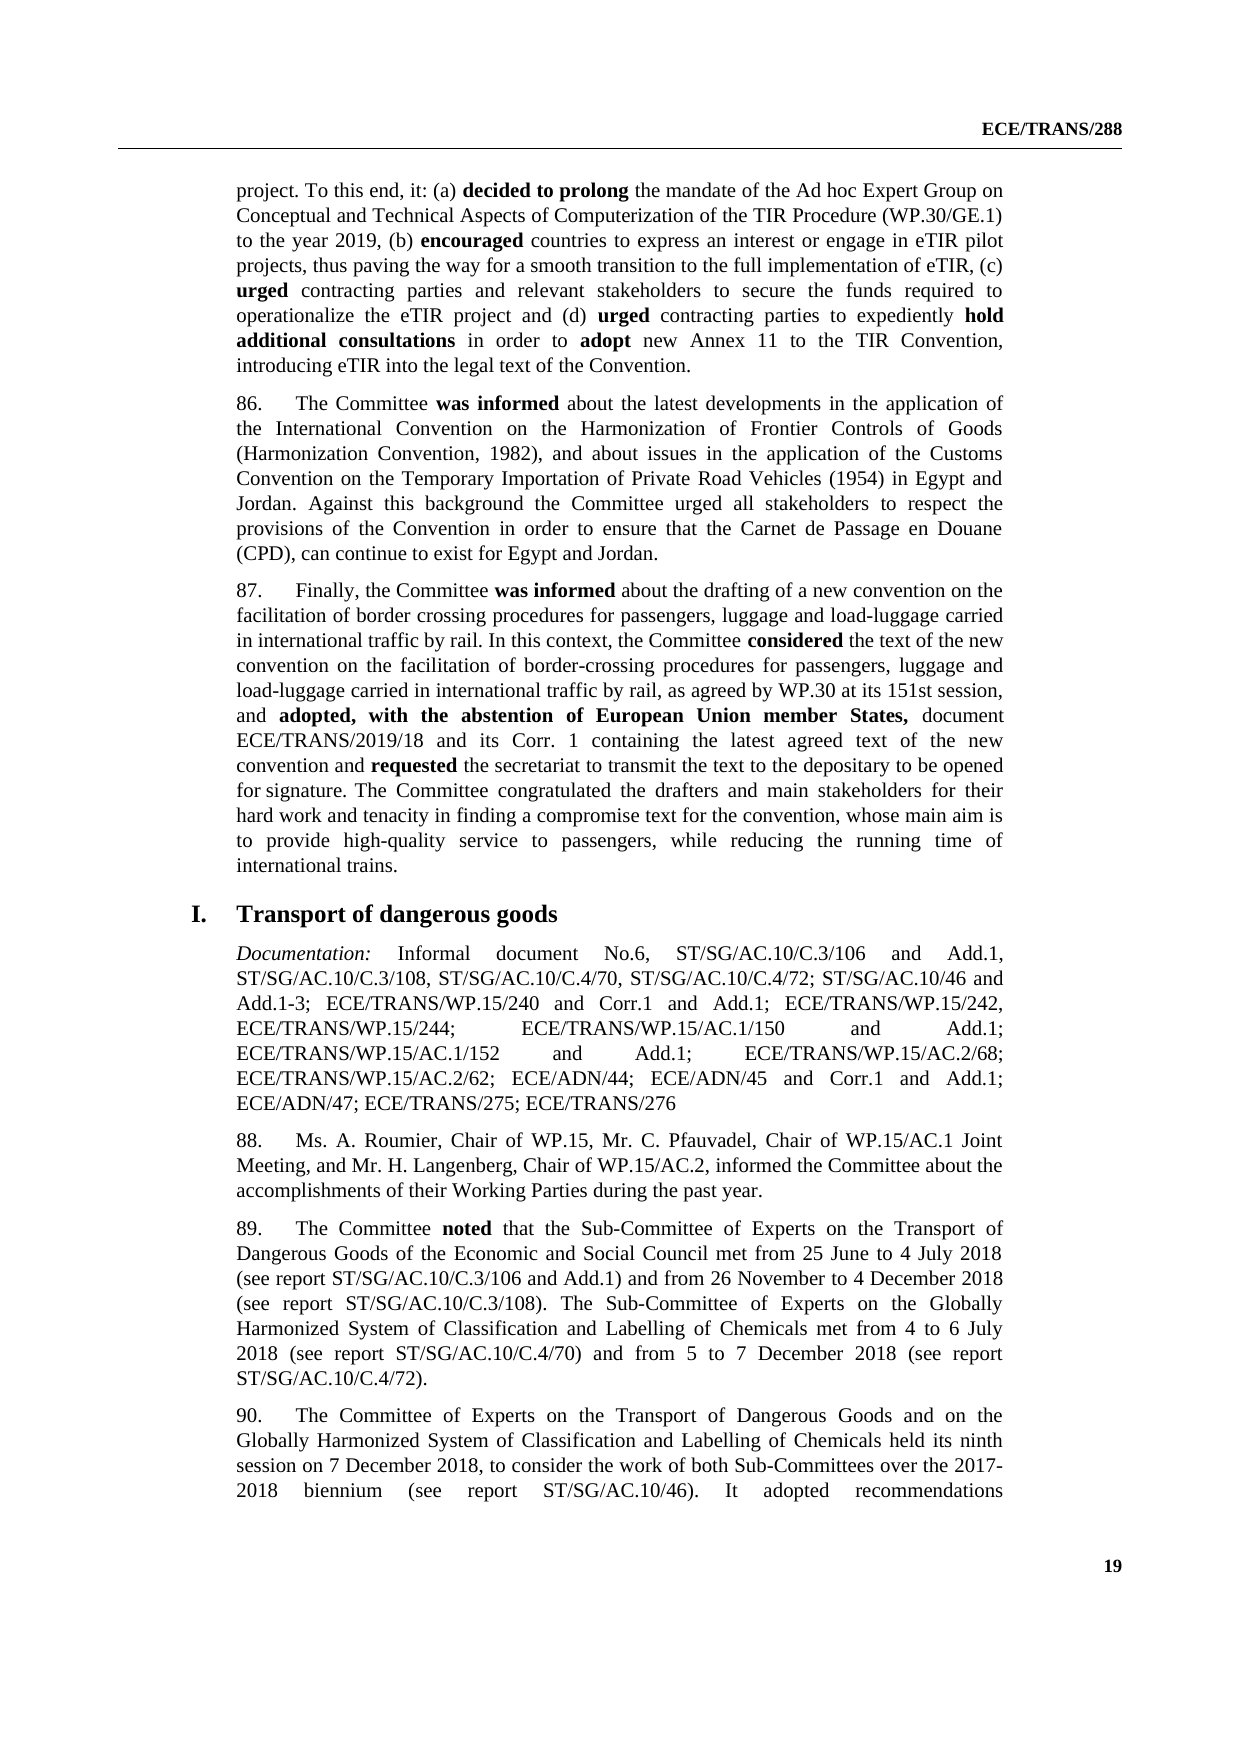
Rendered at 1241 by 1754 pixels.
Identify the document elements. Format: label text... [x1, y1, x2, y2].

text 88. Ms. A. Roumier, Chair of WP.15, Mr. C. Pfauvadel, Chair of WP.15/AC.1 Joint Meeting, and Mr. H. Langenberg, Chair of WP.15/AC.2, informed the Committee about the accomplishments of their Working Parties during the past year. [236, 1127, 1004, 1202]
text 86. The Committee was informed about the latest developments in the application of the International Convention on the Harmonization of Frontier Controls of Goods (Harmonization Convention, 1982), and about issues in the application of the Customs Convention on the Temporary Importation of Private Road Vehicles (1954) in Egypt and Jordan. Against this background the Committee urged all stakeholders to respect the provisions of the Convention in order to ensure that the Carnet de Passage en Douane (CPD), can continue to exist for Egypt and Jordan. [236, 390, 1004, 565]
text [236, 1402, 1004, 1502]
text 89. The Committee noted that the Sub-Committee of Experts on the Transport of Dangerous Goods of the Economic and Social Council met from 25 June to 4 July 2018 (see report ST/SG/AC.10/C.3/106 and Add.1) and from 26 November to 4 December 2018 (see report ST/SG/AC.10/C.3/108). The Sub-Committee of Experts on the Globally Harmonized System of Classification and Labelling of Chemicals met from 4 to 6 July 2018 (see report ST/SG/AC.10/C.4/70) and from 5 to 7 December 2018 (see report ST/SG/AC.10/C.4/72). [236, 1215, 1004, 1390]
text 87. Finally, the Committee was informed about the drafting of a new convention on the facilitation of border crossing procedures for passengers, luggage and load-luggage carried in international traffic by rail. In this context, the Committee considered the text of the new convention on the facilitation of border-crossing procedures for passengers, luggage and load-luggage carried in international traffic by rail, as agreed by WP.30 at its 151st session, and adopted, with the abstention of European Union member States, document ECE/TRANS/2019/18 and its Corr. 1 containing the latest agreed text of the new convention and requested the secretariat to transmit the text to the depositary to be opened for signature. The Committee congratulated the drafters and main stakeholders for their hard work and tenacity in finding a compromise text for the convention, whose main aim is to provide high-quality service to passengers, while reducing the running time of international trains. [236, 577, 1004, 877]
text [236, 177, 1004, 377]
text Documentation: Informal document No.6, ST/SG/AC.10/C.3/106 and Add.1, ST/SG/AC.10/C.3/108, ST/SG/AC.10/C.4/70, ST/SG/AC.10/C.4/72; ST/SG/AC.10/46 and Add.1-3; ECE/TRANS/WP.15/240 and Corr.1 and Add.1; ECE/TRANS/WP.15/242, ECE/TRANS/WP.15/244; ECE/TRANS/WP.15/AC.1/150 and Add.1; ECE/TRANS/WP.15/AC.1/152 and Add.1; ECE/TRANS/WP.15/AC.2/68; ECE/TRANS/WP.15/AC.2/62; ECE/ADN/44; ECE/ADN/45 and Corr.1 and Add.1; ECE/ADN/47; ECE/TRANS/275; ECE/TRANS/276 [236, 940, 1004, 1115]
text I. Transport of dangerous goods [118, 902, 1004, 927]
